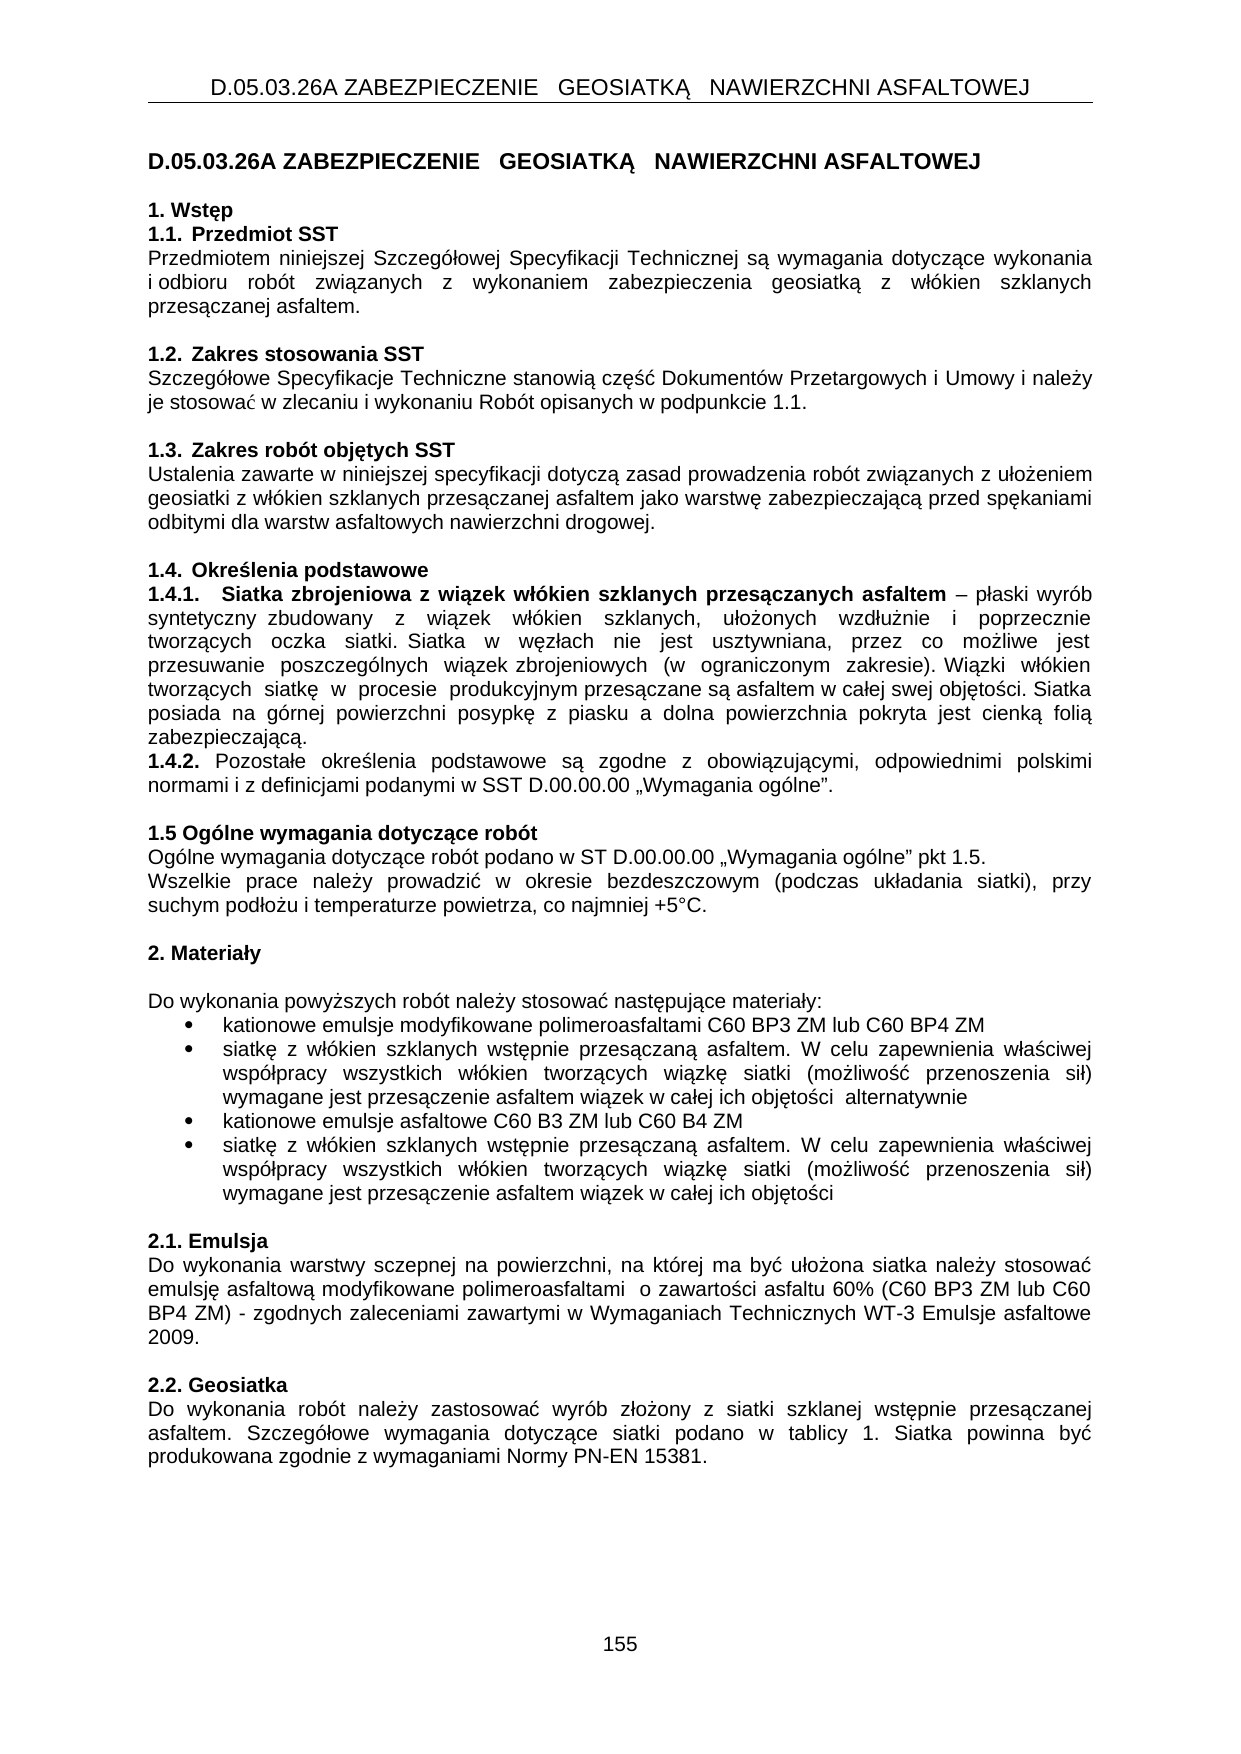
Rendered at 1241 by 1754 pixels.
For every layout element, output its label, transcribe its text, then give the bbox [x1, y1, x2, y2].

text Szczegółowe Specyfikacje Techniczne stanowią część Dokumentów Przetargowych i Umowy i należy je stosowa w zlecaniu i wykonaniu Robót opisanych w podpunkcie 1.1. [148, 366, 1093, 414]
list kationowe emulsje asfaltowe C60 B3 ZM lub C60 B4 ZM [185, 1109, 1093, 1133]
text 1. Wstęp [148, 198, 1093, 222]
list Zakres stosowania SST [148, 342, 1093, 366]
text 1.4.2. Pozostałe określenia podstawowe są zgodne z obowiązującymi, odpowiednimi polskimi normami i z definicjami podanymi w SST D.00.00.00 „Wymagania ogólne”. [148, 749, 1093, 797]
list Zakres robót objętych SST [148, 438, 1093, 462]
text Do wykonania warstwy sczepnej na powierzchni, na której ma być ułożona siatka należy stosować emulsję asfaltową modyfikowane polimeroasfaltami o zawartości asfaltu 60% (C60 BP3 ZM lub C60 BP4 ZM) - zgodnych zaleceniami zawartymi w Wymaganiach Technicznych WT-3 Emulsje asfaltowe 2009. [148, 1253, 1093, 1348]
list Określenia podstawowe [148, 557, 1093, 581]
text 2.2. Geosiatka [148, 1372, 1093, 1396]
text Do wykonania powyższych robót należy stosować następujące materiały: [148, 989, 1093, 1013]
text Do wykonania robót należy zastosować wyrób złożony z siatki szklanej wstępnie przesączanej asfaltem. Szczegółowe wymagania dotyczące siatki podano w tablicy 1. Siatka powinna być produkowana zgodnie z wymaganiami Normy PN-EN 15381. [148, 1396, 1093, 1468]
text D.05.03.26a ZABEZPIECZENIE GEOSIATKĄ NAWIERZCHNI ASFALTOWEJ [148, 148, 1093, 174]
text Wszelkie prace należy prowadzić w okresie bezdeszczowym (podczas układania siatki), przy suchym podłożu i temperaturze powietrza, co najmniej +5°C. [148, 869, 1093, 917]
text 1.5 Ogólne wymagania dotyczące robót [148, 821, 1093, 845]
list siatkę z włókien szklanych wstępnie przesączaną asfaltem. W celu zapewnienia właściwej współpracy wszystkich włókien tworzących wiązkę siatki (możliwość przenoszenia sił) wymagane jest przesączenie asfaltem wiązek w całej ich objętości [185, 1133, 1093, 1205]
text Ustalenia zawarte w niniejszej specyfikacji dotyczą zasad prowadzenia robót związanych z ułożeniem geosiatki z włókien szklanych przesączanej asfaltem jako warstwę zabezpieczającą przed spękaniami odbitymi dla warstw asfaltowych nawierzchni drogowej. [148, 462, 1093, 533]
list Przedmiot SST [148, 222, 1093, 246]
list kationowe emulsje modyfikowane polimeroasfaltami C60 BP3 ZM lub C60 BP4 ZM [185, 1013, 1093, 1037]
text 2.1. Emulsja [148, 1229, 1093, 1253]
list siatkę z włókien szklanych wstępnie przesączaną asfaltem. W celu zapewnienia właściwej współpracy wszystkich włókien tworzących wiązkę siatki (możliwość przenoszenia sił) wymagane jest przesączenie asfaltem wiązek w całej ich objętości alternatywnie [185, 1037, 1093, 1109]
text 2. Materiały [148, 941, 1093, 965]
text Ogólne wymagania dotyczące robót podano w ST D.00.00.00 „Wymagania ogólne” pkt 1.5. [148, 845, 1093, 869]
list Siatka zbrojeniowa z wiązek włókien szklanych przesączanych asfaltem – płaski wyrób syntetyczny zbudowany z wiązek włókien szklanych, ułożonych wzdłużnie i poprzecznie tworzących oczka siatki. Siatka w węzłach nie jest usztywniana, przez co możliwe jest przesuwanie poszczególnych wiązek zbrojeniowych (w ograniczonym zakresie). Wiązki włókien tworzących siatkę w procesie produkcyjnym przesączane są asfaltem w całej swej objętości. Siatka posiada na górnej powierzchni posypkę z piasku a dolna powierzchnia pokryta jest cienką folią zabezpieczającą. [148, 581, 1093, 749]
text Przedmiotem niniejszej Szczegółowej Specyfikacji Technicznej są wymagania dotyczące wykonania i odbioru robót związanych z wykonaniem zabezpieczenia geosiatką z włókien szklanych przesączanej asfaltem. [148, 246, 1093, 318]
